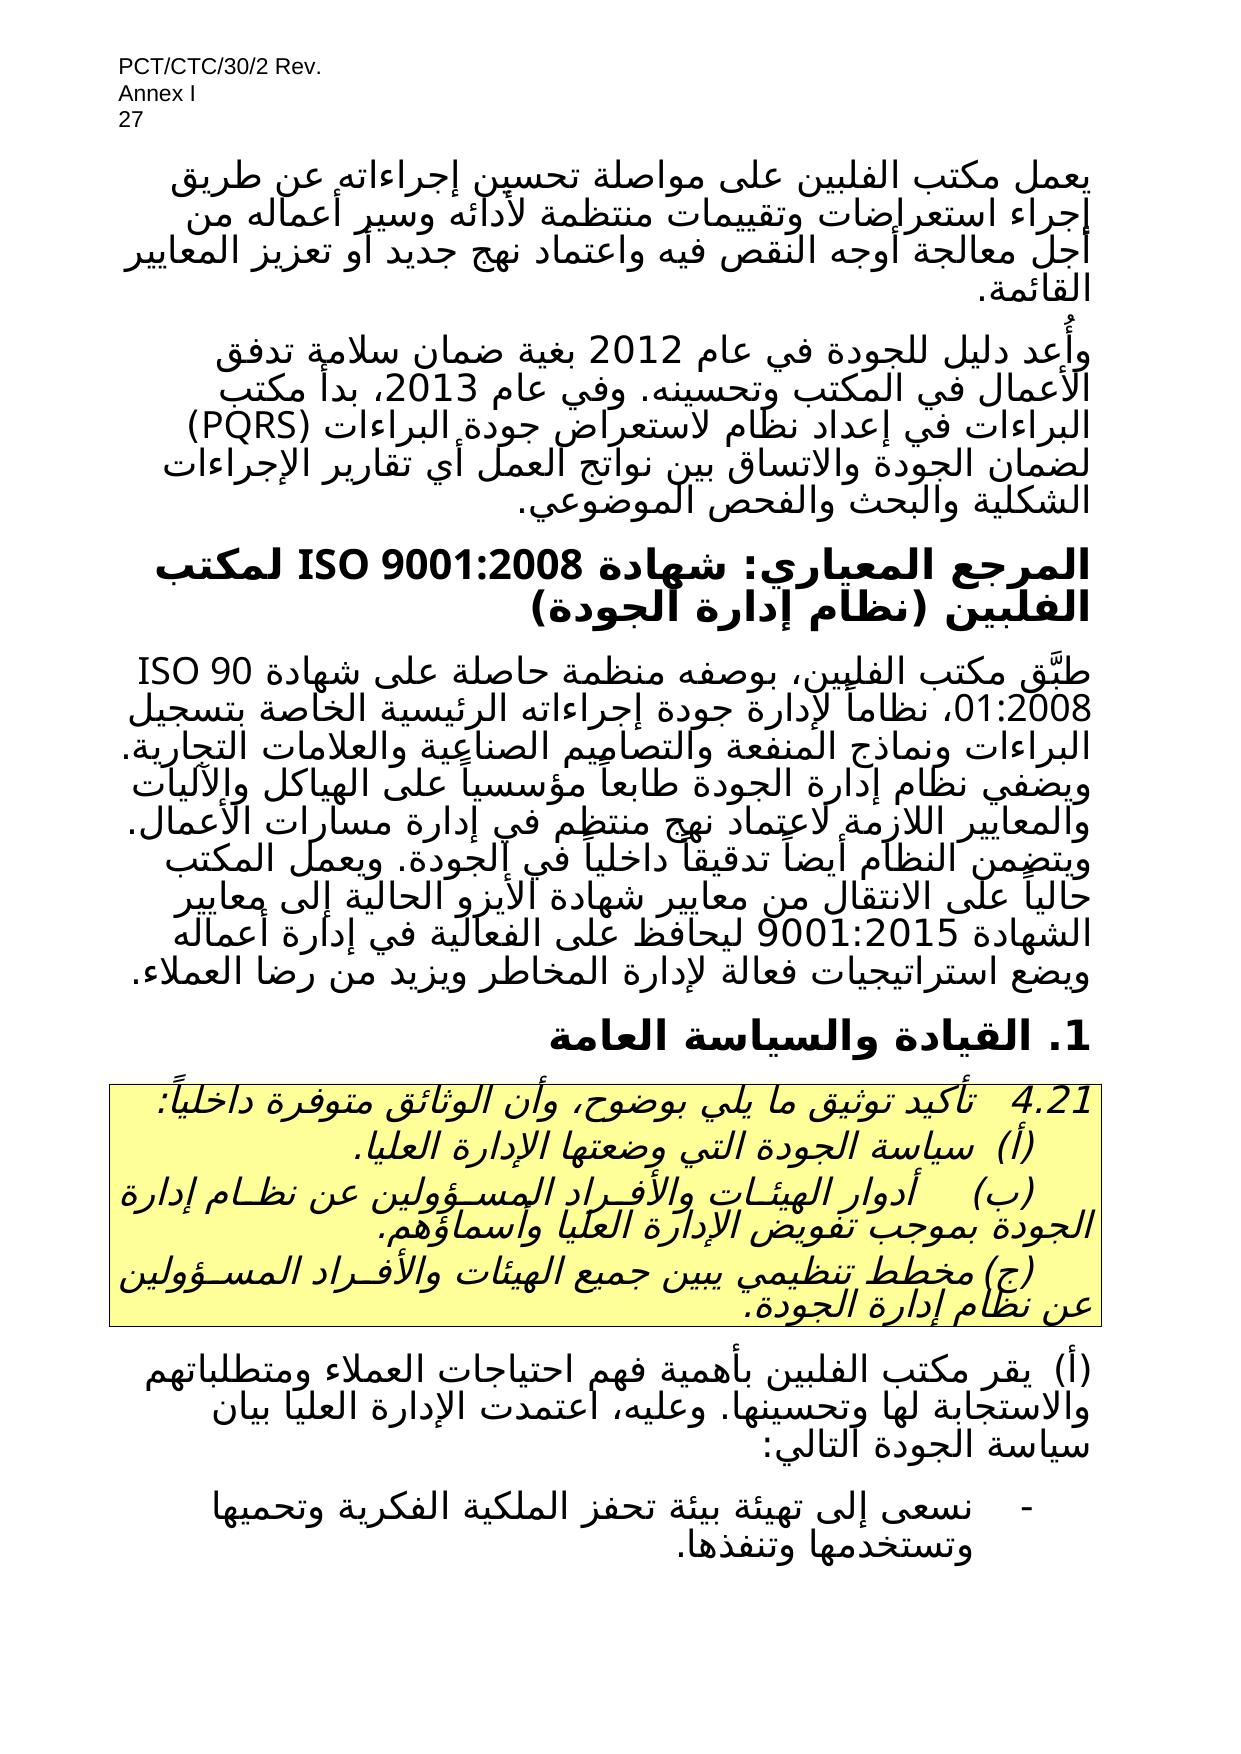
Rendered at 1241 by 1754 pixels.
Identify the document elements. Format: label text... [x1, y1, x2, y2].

text (أ) يقر مكتب الفلبين بأهمية فهم احتياجات العملاء ومتطلباتهم والاستجابة لها وتحسينها. وعليه، اعتمدت الإدارة العليا بيان سياسة الجودة التالي: [118, 1352, 1092, 1465]
text 1. القيادة والسياسة العامة [118, 1017, 1092, 1058]
text (ج) مخطط تنظيمي يبين جميع الهيئات والأفراد المسؤولين عن نظام إدارة الجودة. [110, 1254, 1101, 1326]
text 4.21 تأكيد توثيق ما يلي بوضوح، وأن الوثائق متوفرة داخلياً: [110, 1085, 480, 1120]
text (ب) أدوار الهيئات والأفراد المسؤولين عن نظام إدارة الجودة بموجب تفويض الإدارة العليا وأسماؤهم. [110, 1175, 1101, 1245]
text - نسعى إلى تهيئة بيئة تحفز الملكية الفكرية وتحميها وتستخدمها وتنفذها. [118, 1490, 1033, 1565]
text 4.21 تأكيد توثيق ما يلي بوضوح، وأن الوثائق متوفرة داخلياً: [458, 1085, 1101, 1120]
text (أ) سياسة الجودة التي وضعتها الإدارة العليا. [110, 1129, 1101, 1166]
text وأُعد دليل للجودة في عام 2012 بغية ضمان سلامة تدفق الأعمال في المكتب وتحسينه. وفي عام 2013، بدأ مكتب البراءات في إعداد نظام لاستعراض جودة البراءات (PQRS) لضمان الجودة والاتساق بين نواتج العمل أي تقارير الإجراءات الشكلية والبحث والفحص الموضوعي. [118, 333, 1092, 521]
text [118, 158, 1092, 308]
text المرجع المعياري: شهادة ISO 9001:2008 لمكتب الفلبين (نظام إدارة الجودة) [118, 546, 1092, 629]
text طبَّق مكتب الفلبين، بوصفه منظمة حاصلة على شهادة ISO 9001:2008، نظاماً لإدارة جودة إجراءاته الرئيسية الخاصة بتسجيل البراءات ونماذج المنفعة والتصاميم الصناعية والعلامات التجارية. ويضفي نظام إدارة الجودة طابعاً مؤسسياً على الهياكل والآليات والمعايير اللازمة لاعتماد نهج منتظم في إدارة مسارات الأعمال. ويتضمن النظام أيضاً تدقيقاً داخلياً في الجودة. ويعمل المكتب حالياً على الانتقال من معايير شهادة الأيزو الحالية إلى معايير الشهادة 9001:2015 ليحافظ على الفعالية في إدارة أعماله ويضع استراتيجيات فعالة لإدارة المخاطر ويزيد من رضا العملاء. [118, 654, 1092, 992]
